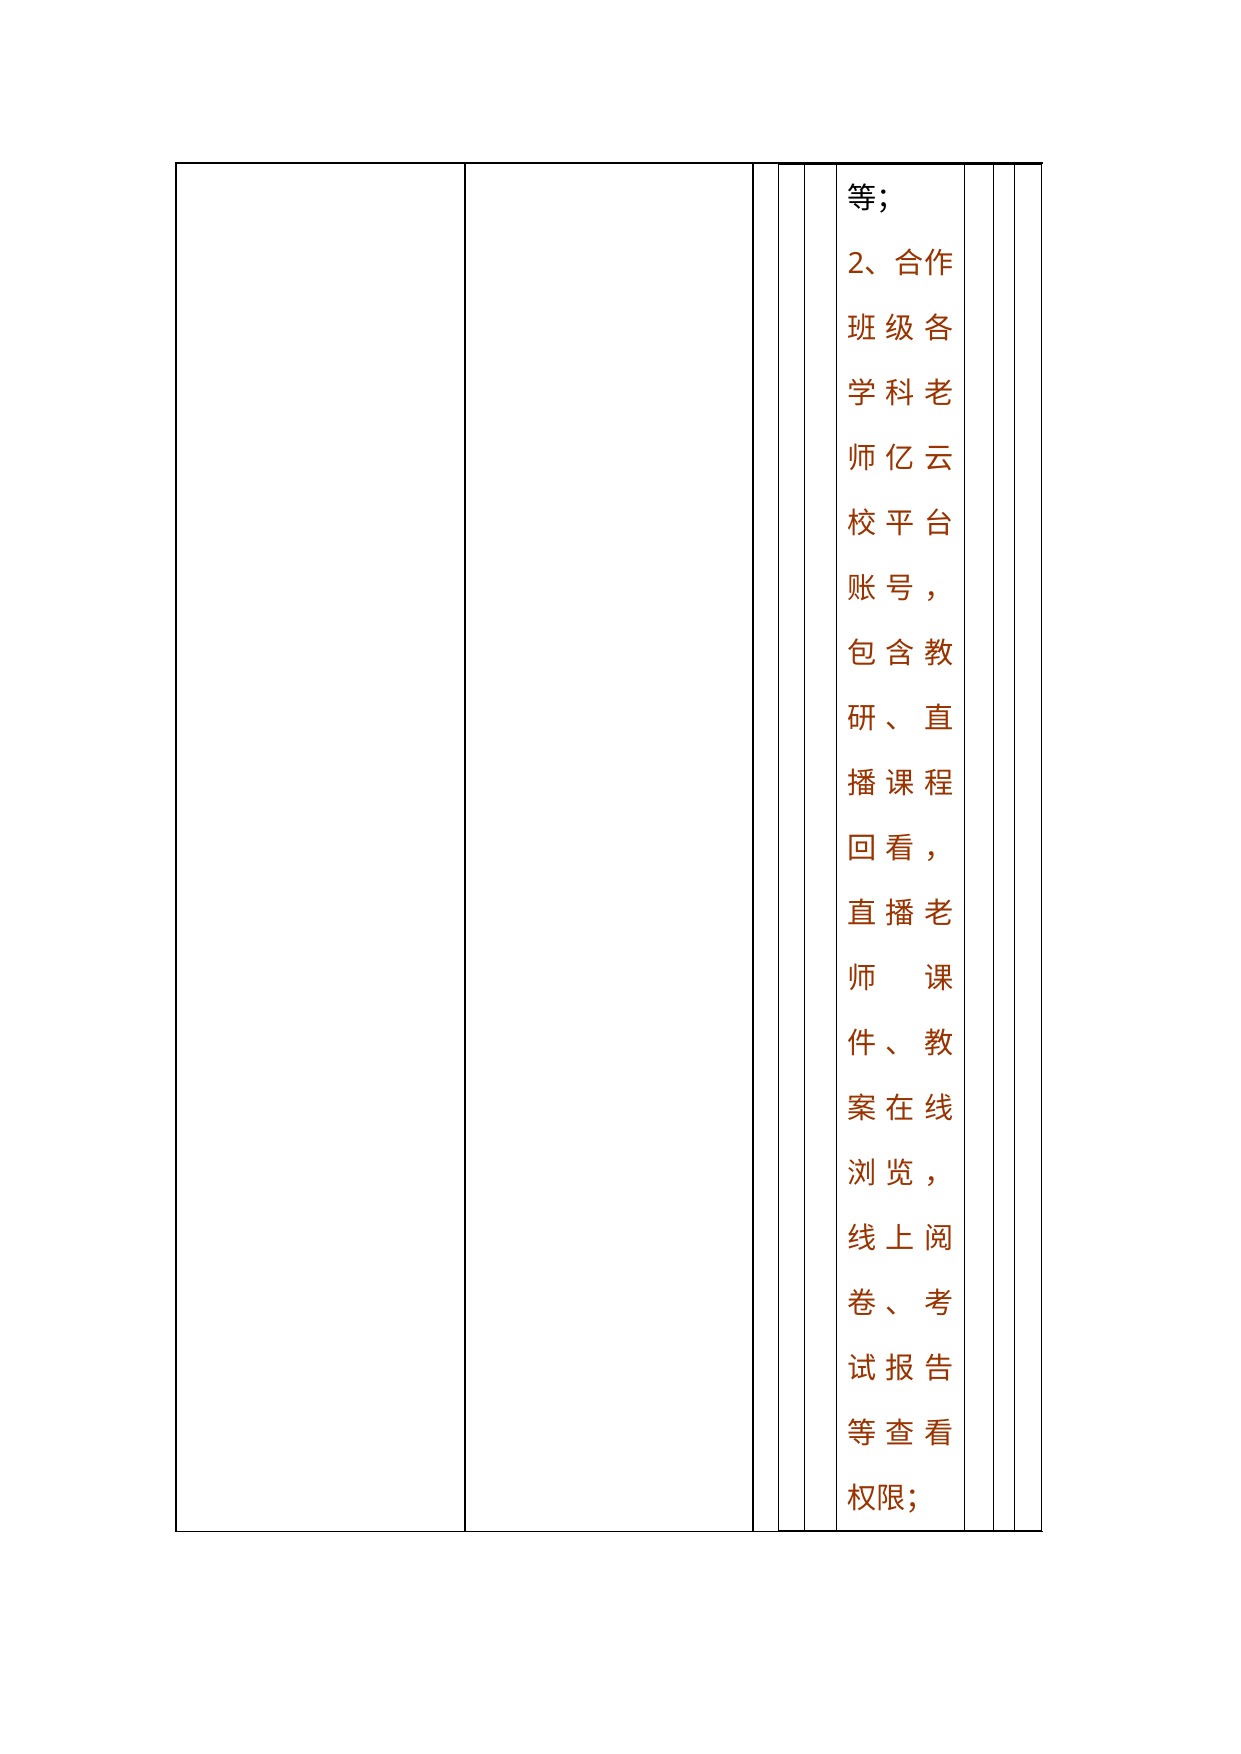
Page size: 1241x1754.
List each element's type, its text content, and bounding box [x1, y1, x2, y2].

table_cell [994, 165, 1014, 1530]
table_cell [466, 164, 752, 1531]
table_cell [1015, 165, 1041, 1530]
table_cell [805, 165, 836, 1530]
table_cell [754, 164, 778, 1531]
table_cell 1 [177, 164, 464, 1531]
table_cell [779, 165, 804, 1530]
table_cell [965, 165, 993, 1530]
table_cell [837, 165, 964, 1530]
